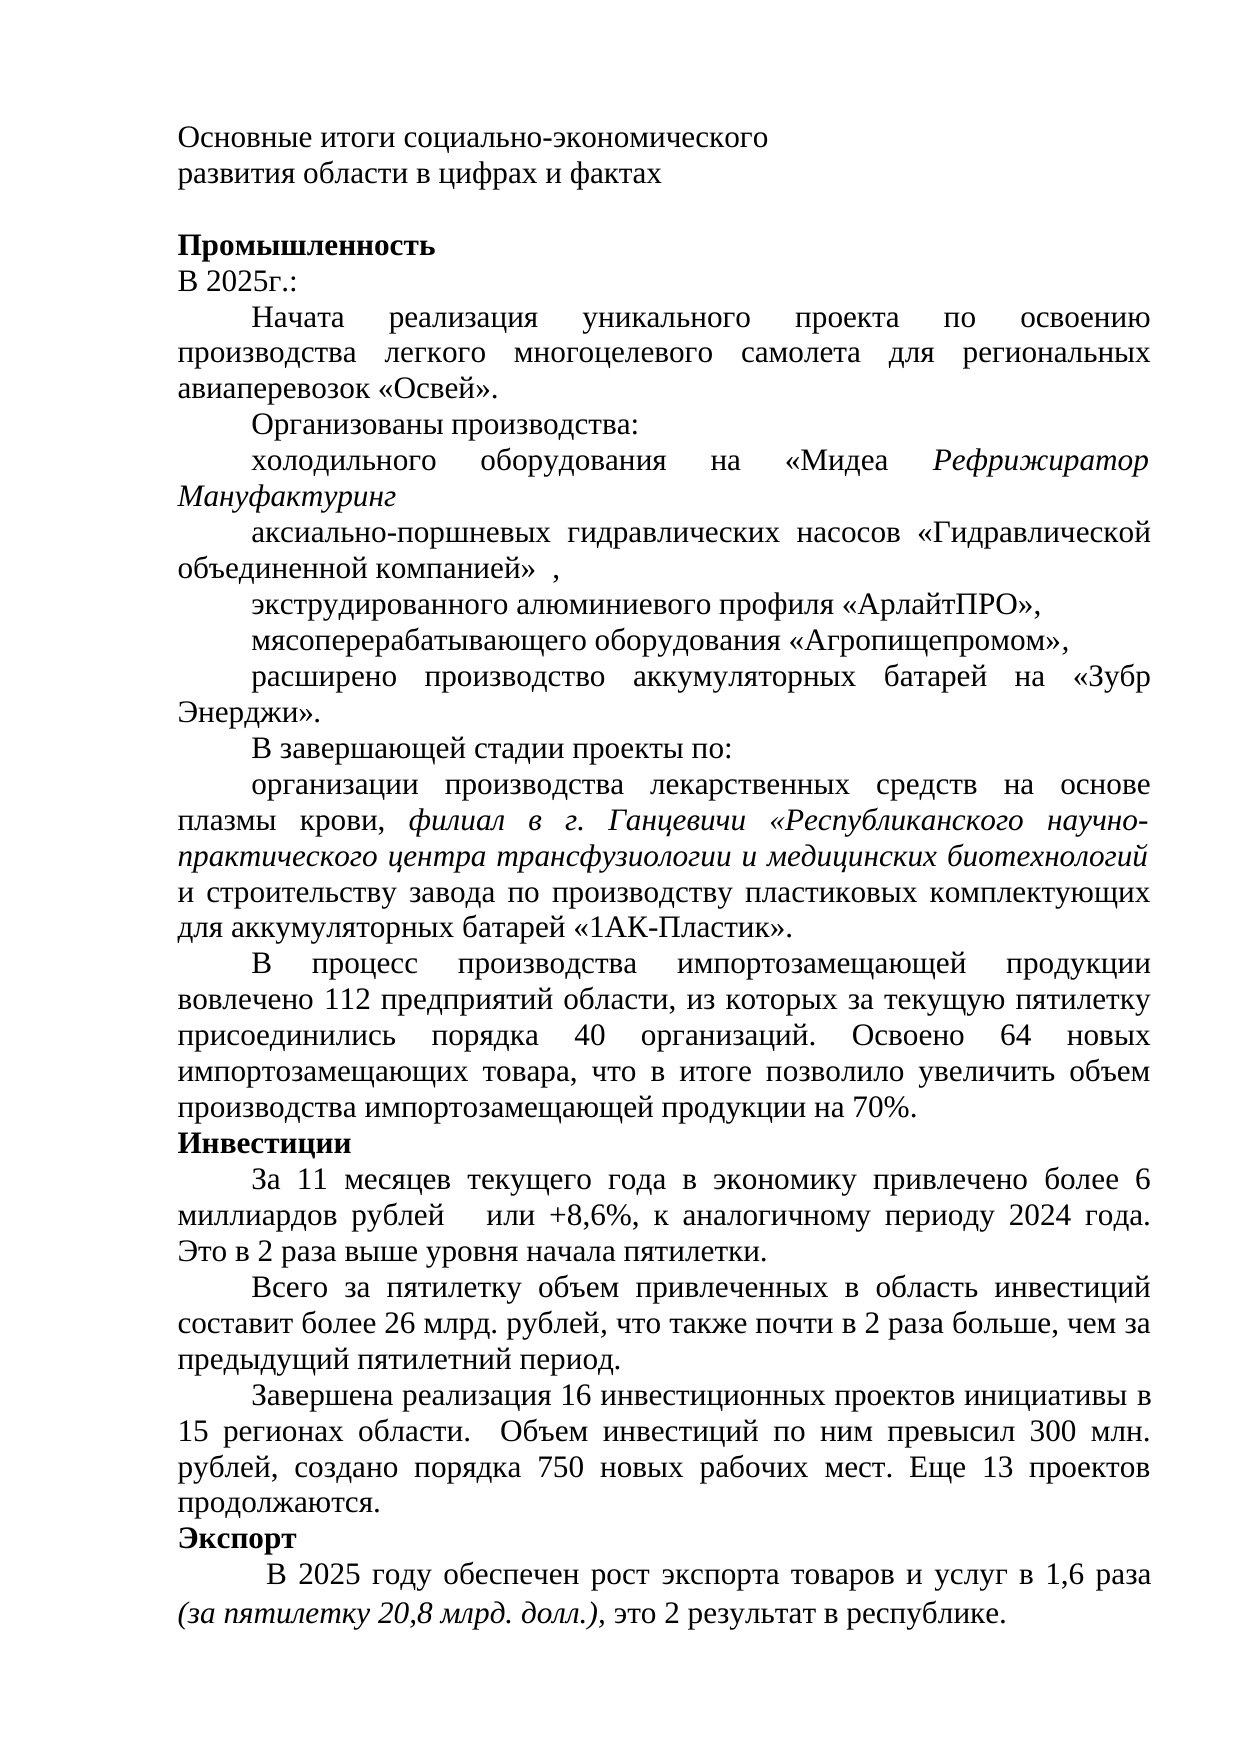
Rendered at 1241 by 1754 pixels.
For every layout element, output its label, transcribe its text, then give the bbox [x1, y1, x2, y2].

text Экспорт [177, 1520, 1152, 1556]
text Начата реализация уникального проекта по освоению производства легкого многоцелевого самолета для региональных авиаперевозок «Освей». [177, 298, 1152, 406]
text В 2025г.: [177, 262, 1152, 298]
text Основные итоги социально-экономического [177, 118, 1152, 154]
text расширено производство аккумуляторных батарей на «Зубр Энерджи». [177, 657, 1152, 729]
text Всего за пятилетку объем привлеченных в область инвестиций составит более 26 млрд. рублей, что также почти в 2 раза больше, чем за предыдущий пятилетний период. [177, 1268, 1152, 1376]
text развития области в цифрах и фактах [177, 154, 1152, 190]
text Завершена реализация 16 инвестиционных проектов инициативы в 15 регионах области. Объем инвестиций по ним превысил 300 млн. рублей, создано порядка 750 новых рабочих мест. Еще 13 проектов продолжаются. [177, 1376, 1152, 1520]
text мясоперерабатывающего оборудования «Агропищепромом», [177, 621, 1152, 657]
text экструдированного алюминиевого профиля «АрлайтПРО», [177, 585, 1152, 621]
text Промышленность [177, 226, 1152, 262]
text Организованы производства: [177, 406, 1152, 442]
text В процесс производства импортозамещающей продукции вовлечено 112 предприятий области, из которых за текущую пятилетку присоединились порядка 40 организаций. Освоено 64 новых импортозамещающих товара, что в итоге позволило увеличить объем производства импортозамещающей продукции на 70%. [177, 945, 1152, 1124]
text аксиально-поршневых гидравлических насосов «Гидравлической объединенной компанией» , [177, 513, 1152, 585]
text Инвестиции [177, 1124, 1152, 1160]
text холодильного оборудования на «Мидеа Рефрижиратор Мануфактуринг [177, 442, 1152, 513]
text В 2025 году обеспечен рост экспорта товаров и услуг в 1,6 раза (за пятилетку 20,8 млрд. долл.), это 2 результат в республике. [177, 1556, 1152, 1630]
text организации производства лекарственных средств на основе плазмы крови, филиал в г. Ганцевичи «Республиканского научно-практического центра трансфузиологии и медицинских биотехнологий и строительству завода по производству пластиковых комплектующих для аккумуляторных батарей «1АК-Пластик». [177, 765, 1152, 945]
text В завершающей стадии проекты по: [177, 729, 1152, 765]
text За 11 месяцев текущего года в экономику привлечено более 6 миллиардов рублей или +8,6%, к аналогичному периоду 2024 года. Это в 2 раза выше уровня начала пятилетки. [177, 1160, 1152, 1268]
